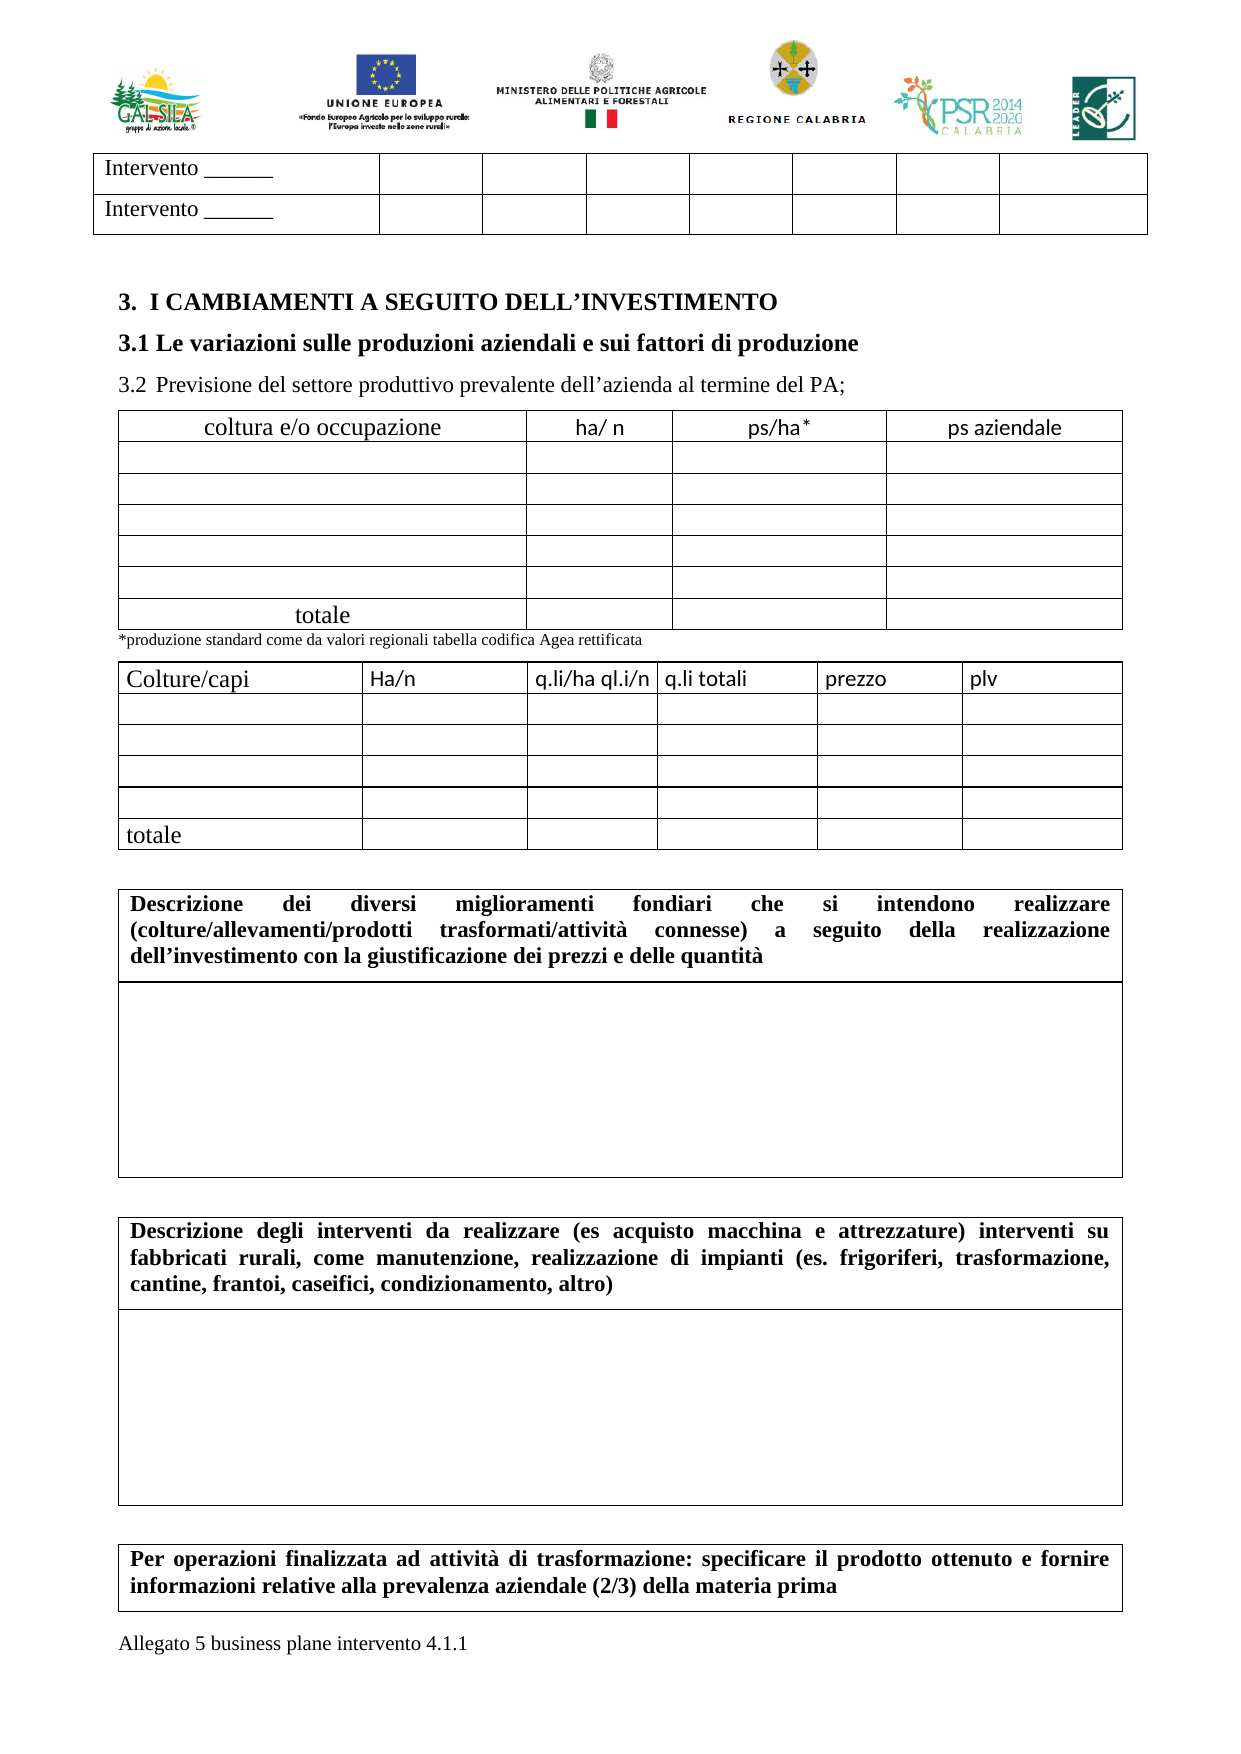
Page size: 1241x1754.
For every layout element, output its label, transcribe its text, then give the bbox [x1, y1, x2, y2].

table_header ps/ha* [673, 411, 886, 441]
table_cell [363, 756, 527, 786]
table_cell [528, 756, 657, 786]
table_cell [528, 694, 657, 724]
table_cell [793, 154, 896, 194]
table_cell [963, 788, 1122, 818]
table_cell [363, 788, 527, 818]
text 3. I CAMBIAMENTI A SEGUITO DELL’INVESTIMENTO [118, 287, 1122, 315]
table_cell [887, 599, 1122, 629]
table_cell [119, 567, 526, 597]
table_cell [587, 195, 689, 234]
table_cell [380, 154, 482, 194]
table_cell [673, 442, 886, 472]
table_cell [363, 694, 527, 724]
table_cell [818, 756, 962, 786]
table_cell [673, 536, 886, 566]
table_cell [527, 567, 672, 597]
table_cell [1000, 195, 1147, 234]
table_cell [658, 819, 817, 849]
table_header plv [963, 663, 1122, 693]
table_cell [818, 725, 962, 755]
table_cell [119, 442, 526, 472]
table_cell [897, 154, 999, 194]
text *produzione standard come da valori regionali tabella codifica Agea rettificata [118, 630, 1122, 649]
table_cell [818, 694, 962, 724]
table_cell [963, 819, 1122, 849]
table_header q.li totali [658, 663, 817, 693]
table_cell [119, 983, 1122, 1177]
table_cell [658, 694, 817, 724]
picture [1061, 57, 1146, 153]
table_cell [887, 536, 1122, 566]
table_header prezzo [818, 663, 962, 693]
table_header Per operazioni finalizzata ad attività di trasformazione: specificare il prodotto ottenuto e fornire informazioni relative alla prevalenza aziendale (2/3) della materia prima [119, 1545, 1122, 1611]
table_cell [483, 195, 586, 234]
table_cell [119, 505, 526, 535]
table_cell [119, 725, 362, 755]
table_cell [673, 599, 886, 629]
table_cell [587, 154, 689, 194]
table_cell [119, 1310, 1122, 1504]
table_header Descrizione degli interventi da realizzare (es acquisto macchina e attrezzature) interventi su fabbricati rurali, come manutenzione, realizzazione di impianti (es. frigoriferi, trasformazione, cantine, frantoi, caseifici, condizionamento, altro) [119, 1218, 1122, 1309]
table_header Ha/n [363, 663, 527, 693]
table_cell [119, 536, 526, 566]
table_header Descrizione dei diversi miglioramenti fondiari che si intendono realizzare (colture/allevamenti/prodotti trasformati/attività connesse) a seguito della realizzazione dell’investimento con la giustificazione dei prezzi e delle quantità [119, 890, 1122, 981]
table_cell [658, 725, 817, 755]
table_cell [528, 788, 657, 818]
table_cell [1000, 154, 1147, 194]
table_cell [119, 788, 362, 818]
table_cell totale [119, 599, 526, 629]
table_cell [527, 536, 672, 566]
table_cell [793, 195, 896, 234]
table_header ps aziendale [887, 411, 1122, 441]
table_cell [963, 756, 1122, 786]
table_cell [527, 474, 672, 504]
table_cell [818, 819, 962, 849]
table_header coltura e/o occupazione [119, 411, 526, 441]
table_cell [887, 505, 1122, 535]
table_cell [963, 725, 1122, 755]
table_cell [658, 788, 817, 818]
table_cell [897, 195, 999, 234]
table_cell [363, 725, 527, 755]
list Le variazioni sulle produzioni aziendali e sui fattori di produzione [118, 328, 1122, 357]
table_cell [528, 725, 657, 755]
table_cell [673, 567, 886, 597]
table_cell [818, 788, 962, 818]
table_cell [119, 694, 362, 724]
table_cell Intervento ______ [94, 195, 379, 234]
table_cell [673, 505, 886, 535]
table_cell [527, 505, 672, 535]
table_cell [528, 819, 657, 849]
table_cell [673, 474, 886, 504]
list Previsione del settore produttivo prevalente dell’azienda al termine del PA; [118, 371, 1122, 397]
table_cell [887, 474, 1122, 504]
table_cell [887, 567, 1122, 597]
table_cell [527, 442, 672, 472]
table_cell [363, 819, 527, 849]
table_cell [119, 474, 526, 504]
table_cell [483, 154, 586, 194]
table_header ha/ n [527, 411, 672, 441]
table_cell [690, 154, 792, 194]
table_cell [887, 442, 1122, 472]
table_header q.li/ha ql.i/n [528, 663, 657, 693]
table_cell totale [119, 819, 362, 849]
table_cell [527, 599, 672, 629]
table_cell [658, 756, 817, 786]
table_cell [380, 195, 482, 234]
table_header Colture/capi [119, 663, 362, 693]
table_cell Intervento ______ [94, 154, 379, 194]
table_cell [963, 694, 1122, 724]
table_cell [690, 195, 792, 234]
table_cell [119, 756, 362, 786]
